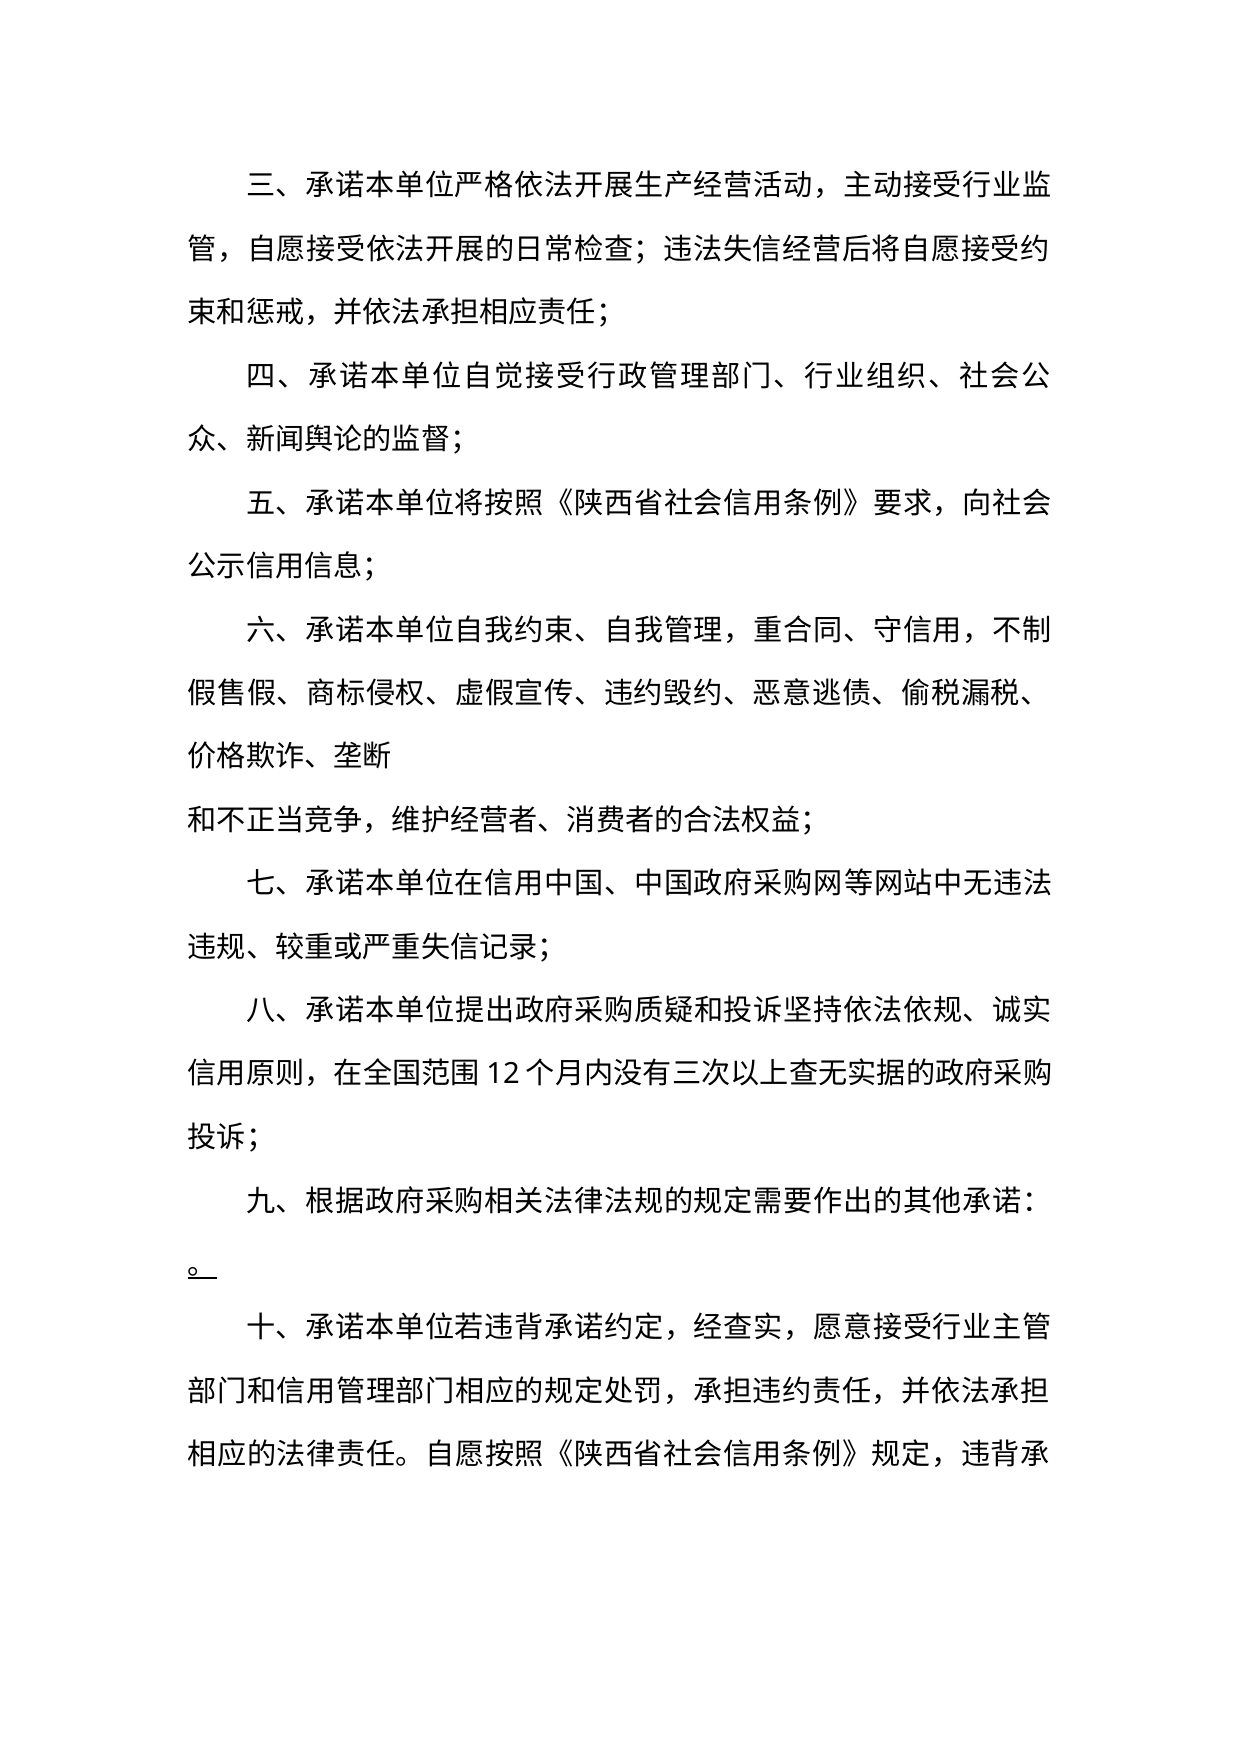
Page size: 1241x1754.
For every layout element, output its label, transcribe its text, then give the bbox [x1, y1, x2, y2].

text 九、根据政府采购相关法律法规的规定需要作出的其他承诺： 。 [187, 1177, 1053, 1283]
text 七、承诺本单位在信用中国、中国政府采购网等网站中无违法违规、较重或严重失信记录； [187, 860, 1053, 966]
text 八、承诺本单位提出政府采购质疑和投诉坚持依法依规、诚实信用原则，在全国范围12个月内没有三次以上查无实据的政府采购投诉； [187, 987, 1053, 1156]
text 五、承诺本单位将按照《陕西省社会信用条例》要求，向社会公示信用信息； [187, 479, 1053, 585]
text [187, 1304, 1053, 1473]
text 六、承诺本单位自我约束、自我管理，重合同、守信用，不制假售假、商标侵权、虚假宣传、违约毁约、恶意逃债、偷税漏税、价格欺诈、垄断 [187, 606, 1053, 775]
text 四、承诺本单位自觉接受行政管理部门、行业组织、社会公众、新闻舆论的监督； [187, 352, 1053, 458]
text 三、承诺本单位严格依法开展生产经营活动，主动接受行业监管，自愿接受依法开展的日常检查；违法失信经营后将自愿接受约束和惩戒，并依法承担相应责任； [187, 162, 1053, 331]
text 和不正当竞争，维护经营者、消费者的合法权益； [187, 796, 1053, 839]
